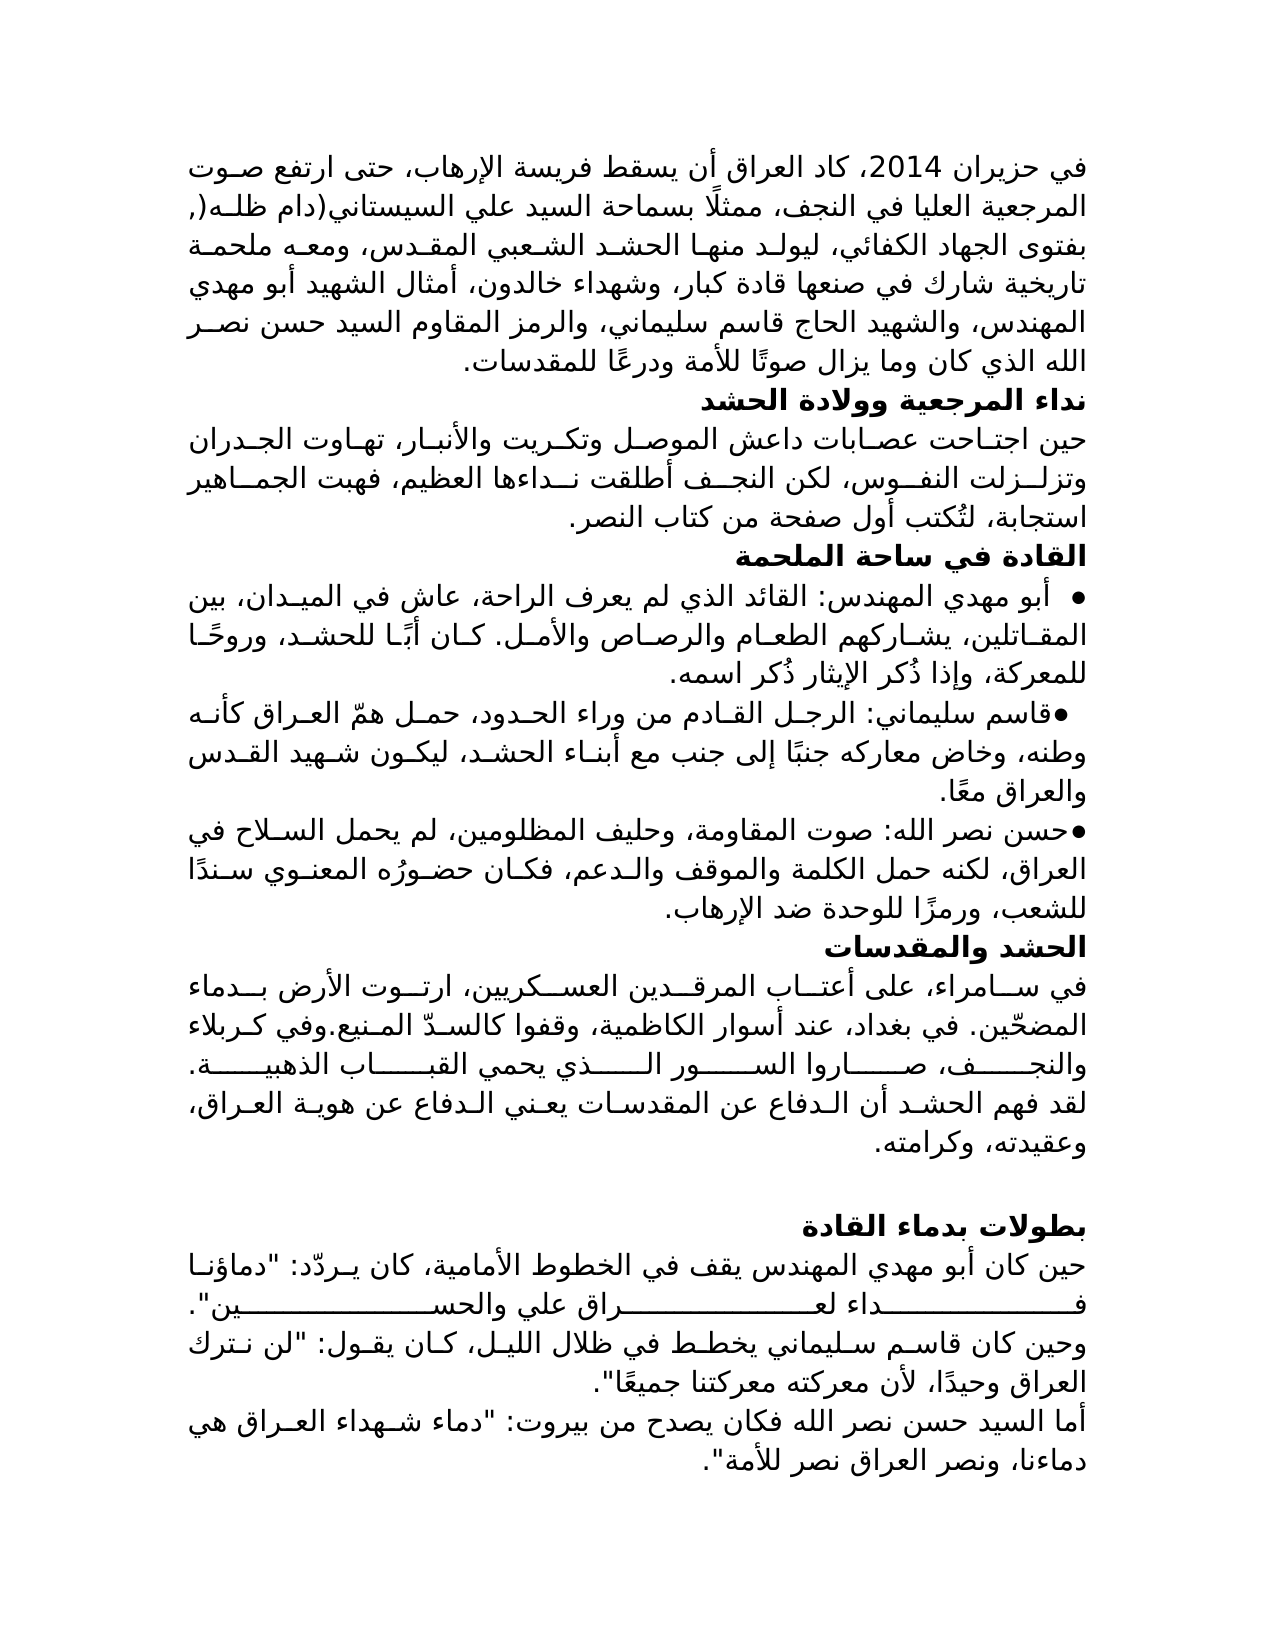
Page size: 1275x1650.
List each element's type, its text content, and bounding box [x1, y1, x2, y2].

text بطولات بدماء القادة [187, 1209, 1087, 1243]
text أما السيد حسن نصر الله فكان يصدح من بيروت: "دماء شهداء العراق هي دماءنا، ونصر العراق نصر للأمة". [187, 1404, 1087, 1477]
text ●حسن نصر الله: صوت المقاومة، وحليف المظلومين، لم يحمل السلاح في العراق، لكنه حمل الكلمة والموقف والدعم، فكان حضورُه المعنوي سندًا للشعب، ورمزًا للوحدة ضد الإرهاب. [187, 813, 1087, 925]
text حين اجتاحت عصابات داعش الموصل وتكريت والأنبار، تهاوت الجدران وتزلزلت النفوس، لكن النجف أطلقت نداءها العظيم، فهبت الجماهير استجابة، لتُكتب أول صفحة من كتاب النصر. [187, 423, 1087, 534]
text ● أبو مهدي المهندس: القائد الذي لم يعرف الراحة، عاش في الميدان، بين المقاتلين، يشاركهم الطعام والرصاص والأمل. كان أبًا للحشد، وروحًا للمعركة، وإذا ذُكر الإيثار ذُكر اسمه. [187, 578, 1087, 691]
text الحشد والمقدسات [187, 930, 1087, 964]
text القادة في ساحة الملحمة [187, 539, 1087, 573]
subtitle نداء المرجعية وولادة الحشد [187, 384, 1087, 418]
text في سامراء، على أعتاب المرقدين العسكريين، ارتوت الأرض بدماء المضحّين. في بغداد، عند أسوار الكاظمية، وقفوا كالسدّ المنيع.وفي كربلاء والنجف، صاروا السور الذي يحمي القباب الذهبية. لقد فهم الحشد أن الدفاع عن المقدسات يعني الدفاع عن هوية العراق، وعقيدته، وكرامته. [187, 969, 1087, 1159]
text ●قاسم سليماني: الرجل القادم من وراء الحدود، حمل همّ العراق كأنه وطنه، وخاض معاركه جنبًا إلى جنب مع أبناء الحشد، ليكون شهيد القدس والعراق معًا. [187, 696, 1087, 808]
text حين كان أبو مهدي المهندس يقف في الخطوط الأمامية، كان يردّد: "دماؤنا فداء لعراق علي والحسين". وحين كان قاسم سليماني يخطط في ظلال الليل، كان يقول: "لن نترك العراق وحيدًا، لأن معركته معركتنا جميعًا". [187, 1248, 1087, 1399]
text في حزيران 2014، كاد العراق أن يسقط فريسة الإرهاب، حتى ارتفع صوت المرجعية العليا في النجف، ممثلًا بسماحة السيد علي السيستاني(دام ظله(, بفتوى الجهاد الكفائي، ليولد منها الحشد الشعبي المقدس، ومعه ملحمة تاريخية شارك في صنعها قادة كبار، وشهداء خالدون، أمثال الشهيد أبو مهدي المهندس، والشهيد الحاج قاسم سليماني، والرمز المقاوم السيد حسن نصر الله الذي كان وما يزال صوتًا للأمة ودرعًا للمقدسات. [187, 150, 1087, 379]
